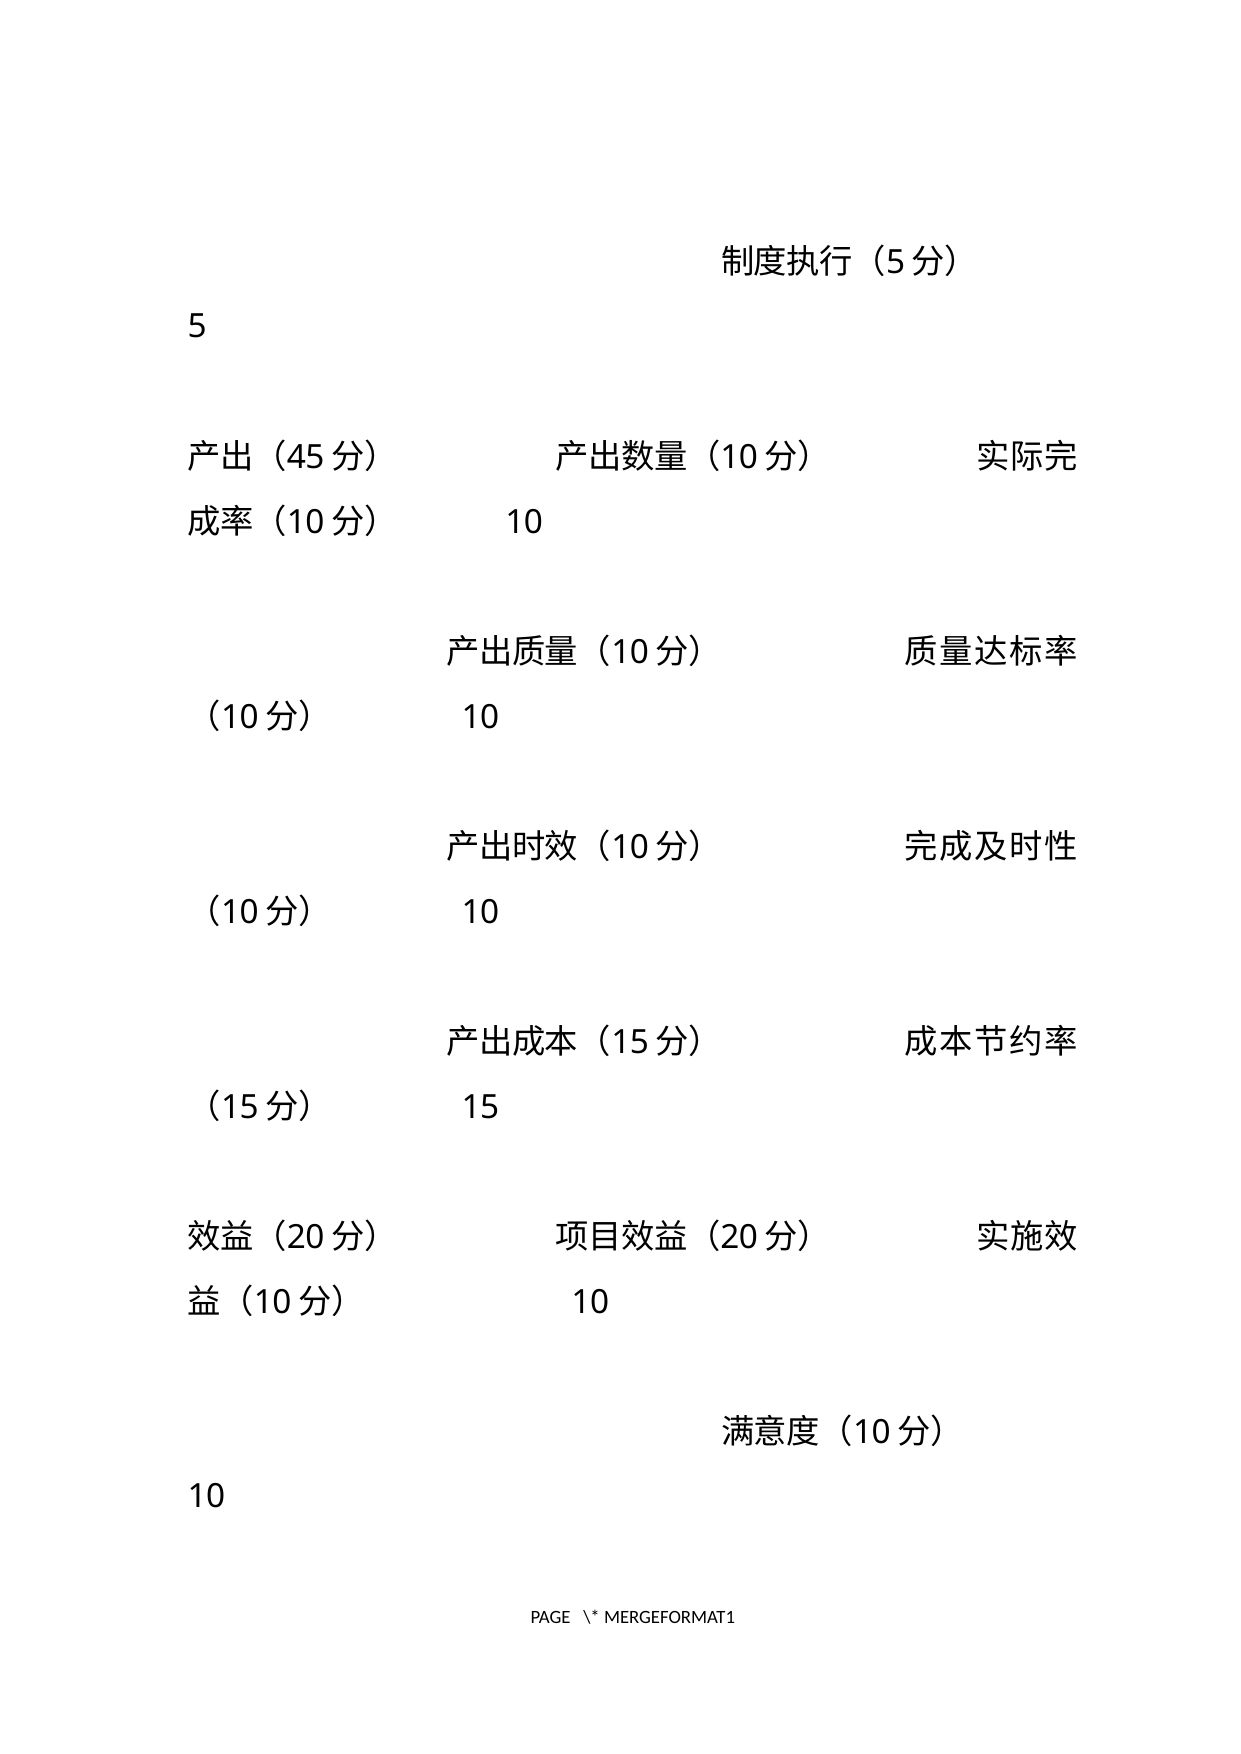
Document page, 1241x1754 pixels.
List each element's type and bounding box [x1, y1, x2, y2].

text [187, 162, 1078, 1527]
